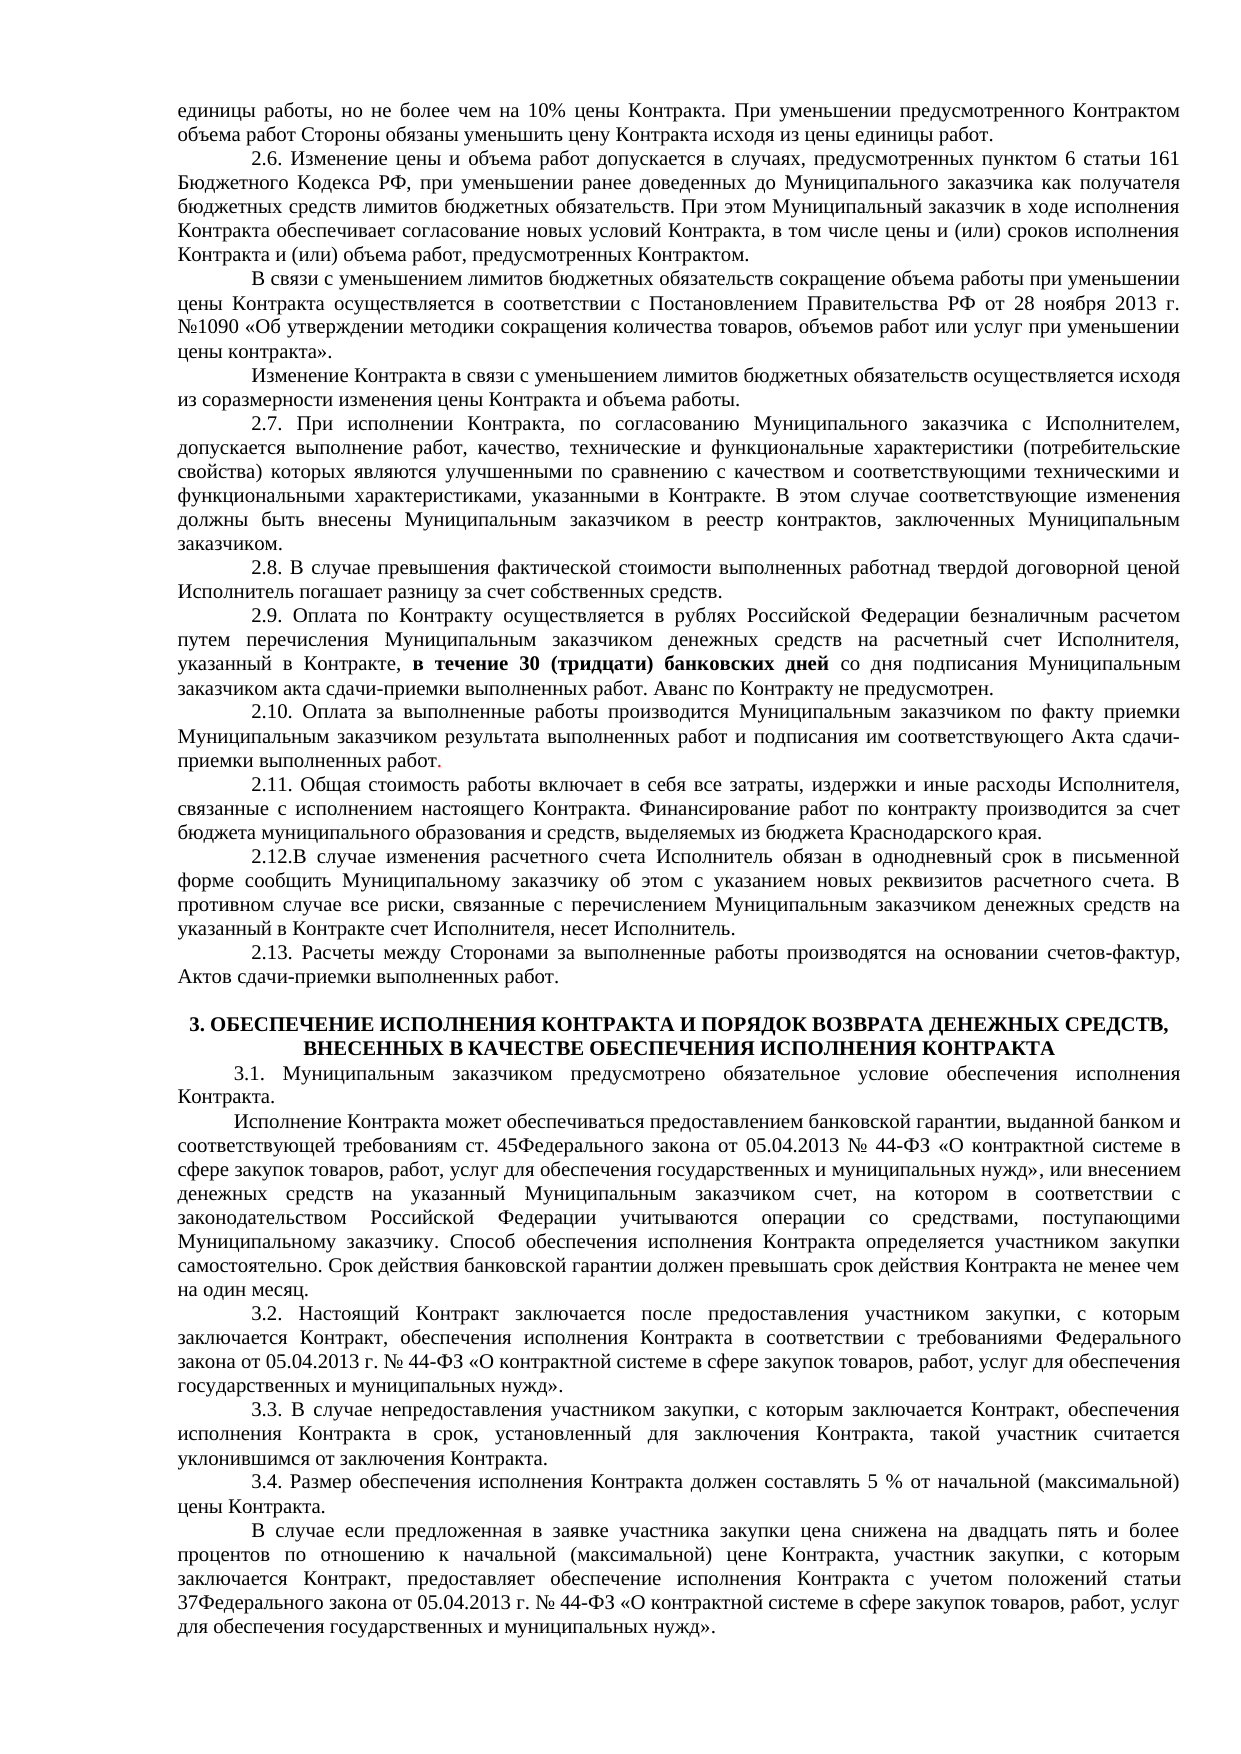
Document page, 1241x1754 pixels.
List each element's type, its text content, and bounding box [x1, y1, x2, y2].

text 3.2. Настоящий Контракт заключается после предоставления участником закупки, с которым заключается Контракт, обеспечения исполнения Контракта в соответствии с требованиями Федерального закона от 05.04.2013 г. № 44-ФЗ «О контрактной системе в сфере закупок товаров, работ, услуг для обеспечения государственных и муниципальных нужд». [177, 1301, 1181, 1397]
text 2.12.В случае изменения расчетного счета Исполнитель обязан в однодневный срок в письменной форме сообщить Муниципальному заказчику об этом с указанием новых реквизитов расчетного счета. В противном случае все риски, связанные с перечислением Муниципальным заказчиком денежных средств на указанный в Контракте счет Исполнителя, несет Исполнитель. [177, 844, 1181, 940]
text В связи с уменьшением лимитов бюджетных обязательств сокращение объема работы при уменьшении цены Контракта осуществляется в соответствии с Постановлением Правительства РФ от 28 ноября 2013 г. №1090 «Об утверждении методики сокращения количества товаров, объемов работ или услуг при уменьшении цены контракта». [177, 266, 1181, 363]
text 3.3. В случае непредоставления участником закупки, с которым заключается Контракт, обеспечения исполнения Контракта в срок, установленный для заключения Контракта, такой участник считается уклонившимся от заключения Контракта. [177, 1397, 1181, 1469]
text 2.10. Оплата за выполненные работы производится Муниципальным заказчиком по факту приемки Муниципальным заказчиком результата выполненных работ и подписания им соответствующего Акта сдачи-приемки выполненных работ. [177, 699, 1181, 772]
text 3. ОБЕСПЕЧЕНИЕ ИСПОЛНЕНИЯ КОНТРАКТА И ПОРЯДОК ВОЗВРАТА ДЕНЕЖНЫХ СРЕДСТВ, ВНЕСЕННЫХ В КАЧЕСТВЕ ОБЕСПЕЧЕНИЯ ИСПОЛНЕНИЯ КОНТРАКТА [177, 1012, 1181, 1060]
text В случае если предложенная в заявке участника закупки цена снижена на двадцать пять и более процентов по отношению к начальной (максимальной) цене Контракта, участник закупки, с которым заключается Контракт, предоставляет обеспечение исполнения Контракта с учетом положений статьи 37Федерального закона от 05.04.2013 г. № 44-ФЗ «О контрактной системе в сфере закупок товаров, работ, услуг для обеспечения государственных и муниципальных нужд». [177, 1518, 1181, 1638]
text 2.8. В случае превышения фактической стоимости выполненных работнад твердой договорной ценой Исполнитель погашает разницу за счет собственных средств. [177, 555, 1181, 603]
text 2.9. Оплата по Контракту осуществляется в рублях Российской Федерации безналичным расчетом путем перечисления Муниципальным заказчиком денежных средств на расчетный счет Исполнителя, указанный в Контракте, в течение 30 (тридцати) банковских дней со дня подписания Муниципальным заказчиком акта сдачи-приемки выполненных работ. Аванс по Контракту не предусмотрен. [177, 603, 1181, 699]
text Изменение Контракта в связи с уменьшением лимитов бюджетных обязательств осуществляется исходя из соразмерности изменения цены Контракта и объема работы. [177, 363, 1181, 411]
text 2.6. Изменение цены и объема работ допускается в случаях, предусмотренных пунктом 6 статьи 161 Бюджетного Кодекса РФ, при уменьшении ранее доведенных до Муниципального заказчика как получателя бюджетных средств лимитов бюджетных обязательств. При этом Муниципальный заказчик в ходе исполнения Контракта обеспечивает согласование новых условий Контракта, в том числе цены и (или) сроков исполнения Контракта и (или) объема работ, предусмотренных Контрактом. [177, 146, 1181, 266]
text 3.1. Муниципальным заказчиком предусмотрено обязательное условие обеспечения исполнения Контракта. [177, 1060, 1181, 1108]
text 2.13. Расчеты между Сторонами за выполненные работы производятся на основании счетов-фактур, Актов сдачи-приемки выполненных работ. [177, 940, 1181, 988]
text 2.11. Общая стоимость работы включает в себя все затраты, издержки и иные расходы Исполнителя, связанные с исполнением настоящего Контракта. Финансирование работ по контракту производится за счет бюджета муниципального образования и средств, выделяемых из бюджета Краснодарского края. [177, 772, 1181, 844]
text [177, 98, 1181, 146]
text Исполнение Контракта может обеспечиваться предоставлением банковской гарантии, выданной банком и соответствующей требованиям ст. 45Федерального закона от 05.04.2013 № 44-ФЗ «О контрактной системе в сфере закупок товаров, работ, услуг для обеспечения государственных и муниципальных нужд», или внесением денежных средств на указанный Муниципальным заказчиком счет, на котором в соответствии с законодательством Российской Федерации учитываются операции со средствами, поступающими Муниципальному заказчику. Способ обеспечения исполнения Контракта определяется участником закупки самостоятельно. Срок действия банковской гарантии должен превышать срок действия Контракта не менее чем на один месяц. [177, 1108, 1181, 1301]
text 3.4. Размер обеспечения исполнения Контракта должен составлять 5 % от начальной (максимальной) цены Контракта. [177, 1469, 1181, 1518]
text 2.7. При исполнении Контракта, по согласованию Муниципального заказчика с Исполнителем, допускается выполнение работ, качество, технические и функциональные характеристики (потребительские свойства) которых являются улучшенными по сравнению с качеством и соответствующими техническими и функциональными характеристиками, указанными в Контракте. В этом случае соответствующие изменения должны быть внесены Муниципальным заказчиком в реестр контрактов, заключенных Муниципальным заказчиком. [177, 411, 1181, 555]
